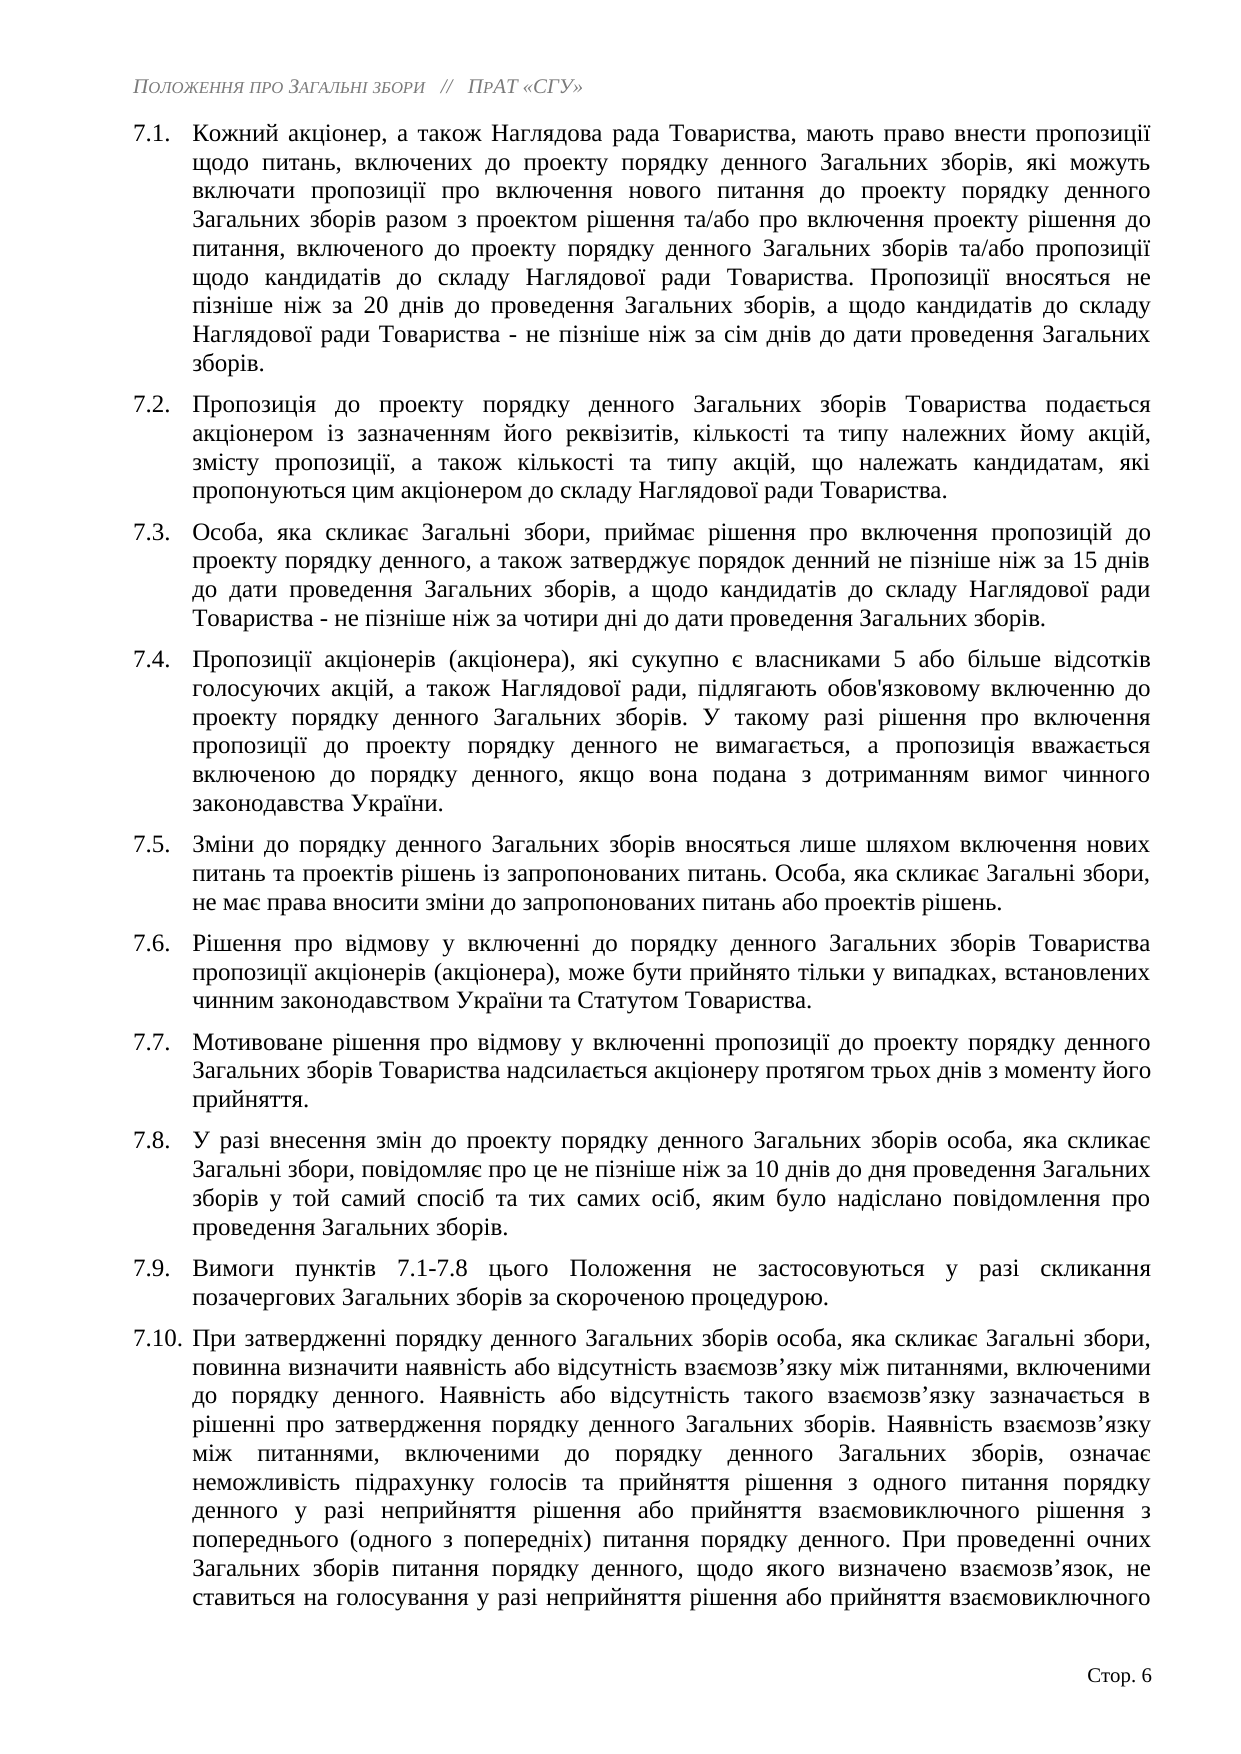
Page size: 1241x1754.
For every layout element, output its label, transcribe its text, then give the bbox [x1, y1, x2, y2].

list Мотивоване рішення про відмову у включенні пропозиції до проекту порядку денного Загальних зборів Товариства надсилається акціонеру протягом трьох днів з моменту його прийняття. [133, 1027, 1152, 1113]
list Пропозиція до проекту порядку денного Загальних зборів Товариства подається акціонером із зазначенням його реквізитів, кількості та типу належних йому акцій, змісту пропозиції, а також кількості та типу акцій, що належать кандидатам, які пропонуються цим акціонером до складу Наглядової ради Товариства. [133, 389, 1152, 504]
list Зміни до порядку денного Загальних зборів вносяться лише шляхом включення нових питань та проектів рішень із запропонованих питань. Особа, яка скликає Загальні збори, не має права вносити зміни до запропонованих питань або проектів рішень. [133, 829, 1152, 916]
list Особа, яка скликає Загальні збори, приймає рішення про включення пропозицій до проекту порядку денного, а також затверджує порядок денний не пізніше ніж за 15 днів до дати проведення Загальних зборів, а щодо кандидатів до складу Наглядової ради Товариства - не пізніше ніж за чотири дні до дати проведення Загальних зборів. [133, 517, 1152, 632]
list Пропозиції акціонерів (акціонера), які сукупно є власниками 5 або більше відсотків голосуючих акцій, а також Наглядової ради, підлягають обов'язковому включенню до проекту порядку денного Загальних зборів. У такому разі рішення про включення пропозиції до проекту порядку денного не вимагається, а пропозиція вважається включеною до порядку денного, якщо вона подана з дотриманням вимог чинного законодавства України. [133, 644, 1152, 817]
list Вимоги пунктів 7.1-7.8 цього Положення не застосовуються у разі скликання позачергових Загальних зборів за скороченою процедурою. [133, 1253, 1152, 1311]
list Рішення про відмову у включенні до порядку денного Загальних зборів Товариства пропозиції акціонерів (акціонера), може бути прийнято тільки у випадках, встановлених чинним законодавством України та Статутом Товариства. [133, 928, 1152, 1014]
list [133, 1323, 1152, 1611]
list У разі внесення змін до проекту порядку денного Загальних зборів особа, яка скликає Загальні збори, повідомляє про це не пізніше ніж за 10 днів до дня проведення Загальних зборів у той самий спосіб та тих самих осіб, яким було надіслано повідомлення про проведення Загальних зборів. [133, 1126, 1152, 1241]
list Кожний акціонер, а також Наглядова рада Товариства, мають право внести пропозиції щодо питань, включених до проекту порядку денного Загальних зборів, які можуть включати пропозиції про включення нового питання до проекту порядку денного Загальних зборів разом з проектом рішення та/або про включення проекту рішення до питання, включеного до проекту порядку денного Загальних зборів та/або пропозиції щодо кандидатів до складу Наглядової ради Товариства. Пропозиції вносяться не пізніше ніж за 20 днів до проведення Загальних зборів, а щодо кандидатів до складу Наглядової ради Товариства - не пізніше ніж за сім днів до дати проведення Загальних зборів. [133, 118, 1152, 377]
